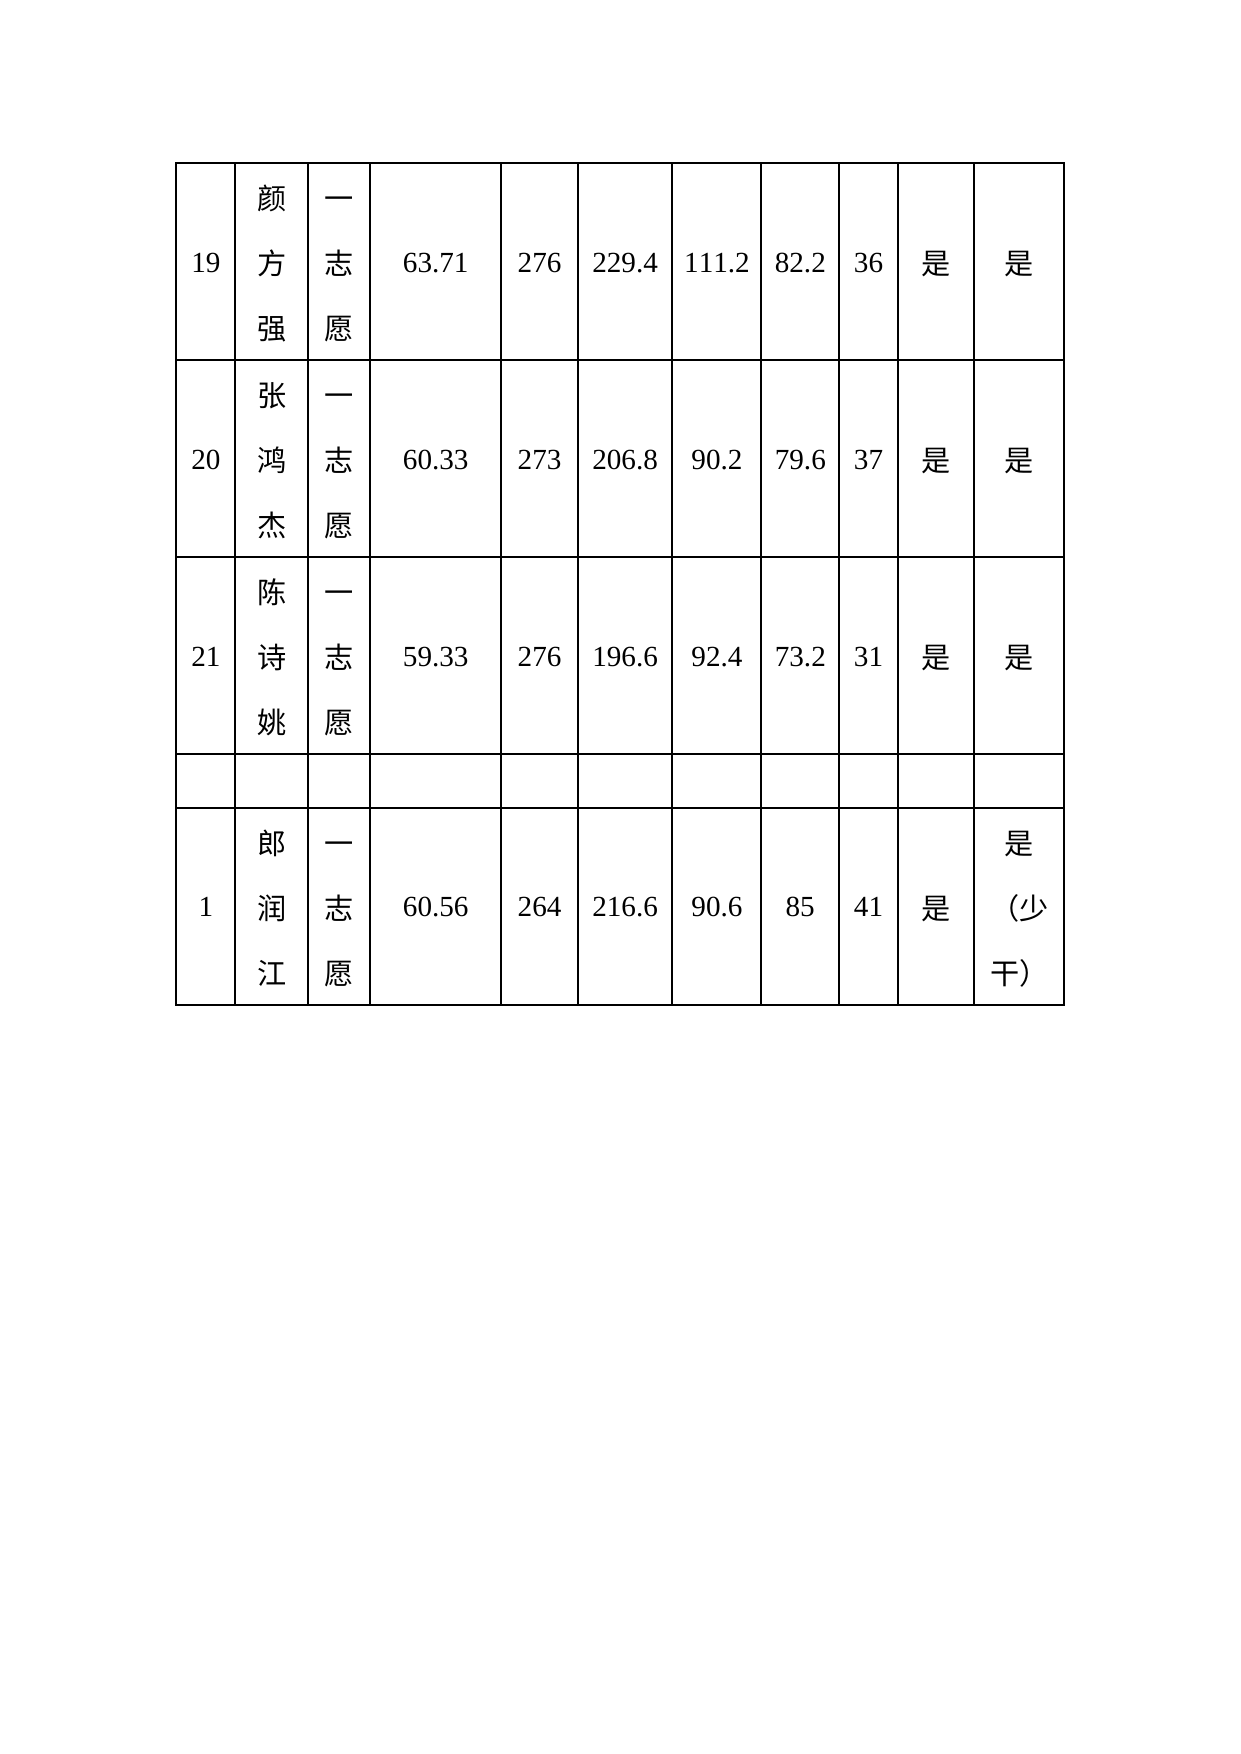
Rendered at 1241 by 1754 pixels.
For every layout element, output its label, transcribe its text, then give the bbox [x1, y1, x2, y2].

table_cell [673, 755, 760, 807]
table_cell 216.6 [579, 809, 671, 1004]
table_cell [177, 755, 234, 807]
table_cell [502, 755, 577, 807]
table_cell 一志愿 [309, 558, 369, 753]
table_cell 73.2 [762, 558, 838, 753]
table_cell 颜方强 [236, 164, 307, 359]
table_cell 是 [899, 361, 973, 556]
table_cell 276 [502, 164, 577, 359]
table_cell 206.8 [579, 361, 671, 556]
table_cell 41 [840, 809, 897, 1004]
table_cell 31 [840, 558, 897, 753]
table_cell [236, 755, 307, 807]
table_cell 20 [177, 361, 234, 556]
table_cell 是 [975, 361, 1063, 556]
table_cell 60.56 [371, 809, 500, 1004]
table_cell 276 [502, 558, 577, 753]
table_cell 21 [177, 558, 234, 753]
table_cell 36 [840, 164, 897, 359]
table_cell 是 [975, 164, 1063, 359]
table_cell 一志愿 [309, 361, 369, 556]
table_cell 90.6 [673, 809, 760, 1004]
table_cell 郎润江 [236, 809, 307, 1004]
table_cell 79.6 [762, 361, 838, 556]
table_cell 陈诗姚 [236, 558, 307, 753]
table_cell 196.6 [579, 558, 671, 753]
table_cell [762, 755, 838, 807]
table_cell 59.33 [371, 558, 500, 753]
table_cell 264 [502, 809, 577, 1004]
table_cell 273 [502, 361, 577, 556]
table_cell [371, 755, 500, 807]
table_cell 张鸿杰 [236, 361, 307, 556]
table_cell 82.2 [762, 164, 838, 359]
table_cell 19 [177, 164, 234, 359]
table_cell 1 [177, 809, 234, 1004]
table_cell 229.4 [579, 164, 671, 359]
table_cell 90.2 [673, 361, 760, 556]
table_cell [840, 755, 897, 807]
table_cell 一志愿 [309, 164, 369, 359]
table_cell [579, 755, 671, 807]
table_cell 是 [899, 558, 973, 753]
table_cell 一志愿 [309, 809, 369, 1004]
table_cell 85 [762, 809, 838, 1004]
table_cell 111.2 [673, 164, 760, 359]
table_cell 92.4 [673, 558, 760, 753]
table_cell 是 [975, 558, 1063, 753]
table_cell [899, 755, 973, 807]
table_cell [975, 755, 1063, 807]
table_cell [309, 755, 369, 807]
table_cell 37 [840, 361, 897, 556]
table_cell 60.33 [371, 361, 500, 556]
table_cell 是（少干） [975, 809, 1063, 1004]
table_cell 63.71 [371, 164, 500, 359]
table_cell 是 [899, 809, 973, 1004]
table_cell 是 [899, 164, 973, 359]
